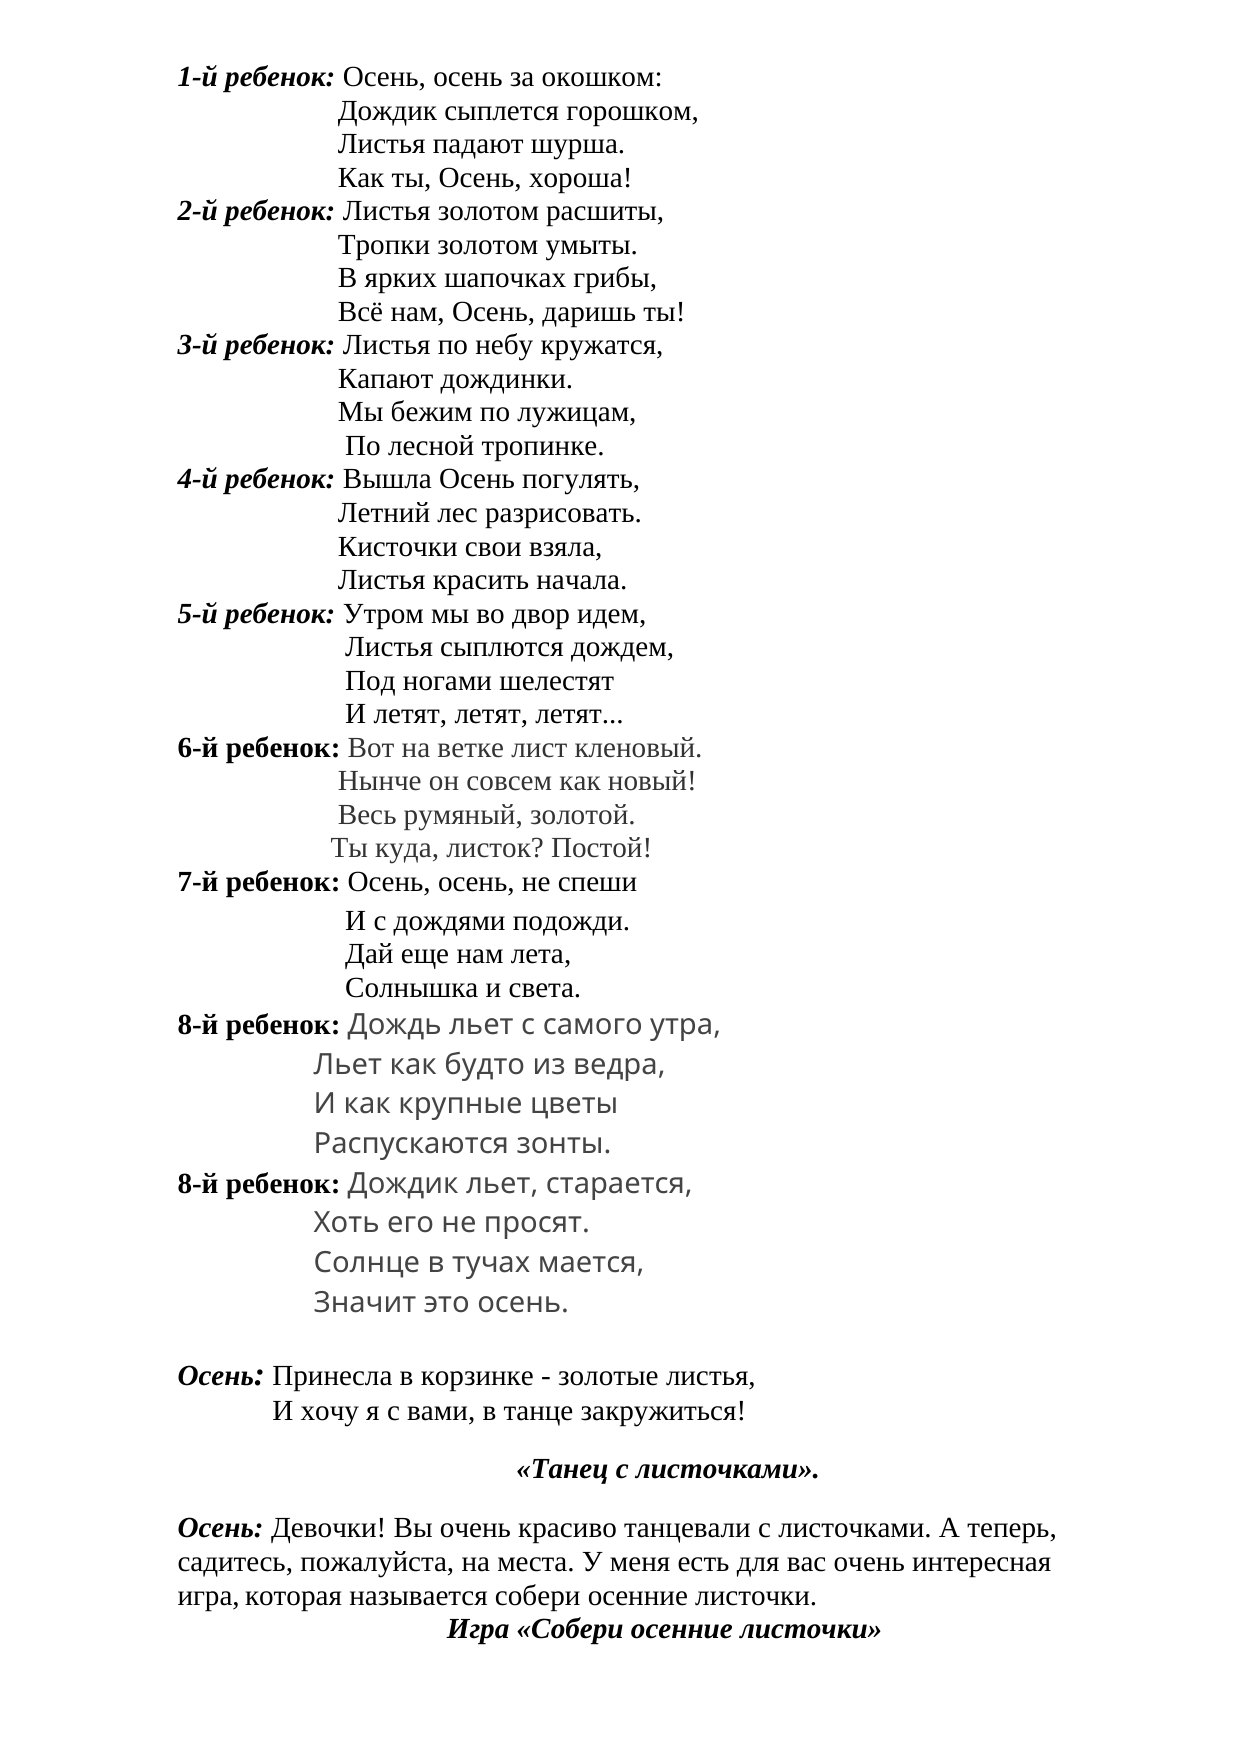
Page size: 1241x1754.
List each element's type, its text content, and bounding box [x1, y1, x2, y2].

text 3-й ребенок: Листья по небу кружатся, Капают дождинки. Мы бежим по лужицам, [177, 327, 1152, 428]
text Осень: Принесла в корзинке - золотые листья, И хочу я с вами, в танце закружиться! [177, 1354, 1152, 1426]
text 2-й ребенок: Листья золотом расшиты, Тропки золотом умыты. В ярких шапочках грибы, Всё нам, Осень, даришь ты! [177, 193, 1152, 327]
text 8-й ребенок: Дождь льет с самого утра, Льет как будто из ведра, И как крупные цветы Распускаются зонты. [177, 1003, 1152, 1162]
text И с дождями подожди. [177, 903, 1152, 936]
text 1-й ребенок: Осень, осень за окошком: Дождик сыплется горошком, Листья падают шурша. Как ты, Осень, хороша! [177, 59, 1152, 193]
text Игра «Собери осенние листочки» [177, 1611, 1152, 1645]
text 7-й ребенок: Осень, осень, не спеши [177, 864, 1152, 898]
text Солнышка и света. [177, 970, 1152, 1003]
text 6-й ребенок: Вот на ветке лист кленовый. Нынче он совсем как новый! Весь румяный, золотой. Ты куда, листок? Постой! [177, 730, 1152, 864]
text Дай еще нам лета, [177, 936, 1152, 970]
text По лесной тропинке. [177, 428, 1152, 462]
text 8-й ребенок: Дождик льет, старается, Хоть его не просят. Солнце в тучах мается, Значит это осень. [569, 1162, 1152, 1321]
text 5-й ребенок: Утром мы во двор идем, Листья сыплются дождем, Под ногами шелестят И летят, летят, летят... [177, 596, 1152, 730]
text 8-й ребенок: Дождик льет, старается, Хоть его не просят. Солнце в тучах мается, Значит это осень. [177, 1162, 348, 1202]
text «Танец с листочками». [177, 1452, 1152, 1485]
text Осень: Девочки! Вы очень красиво танцевали с листочками. А теперь, садитесь, пожалуйста, на места. У меня есть для вас очень интересная игра, которая называется собери осенние листочки. [177, 1511, 1152, 1611]
text 4-й ребенок: Вышла Осень погулять, Летний лес разрисовать. Кисточки свои взяла, Листья красить начала. [177, 462, 1152, 596]
